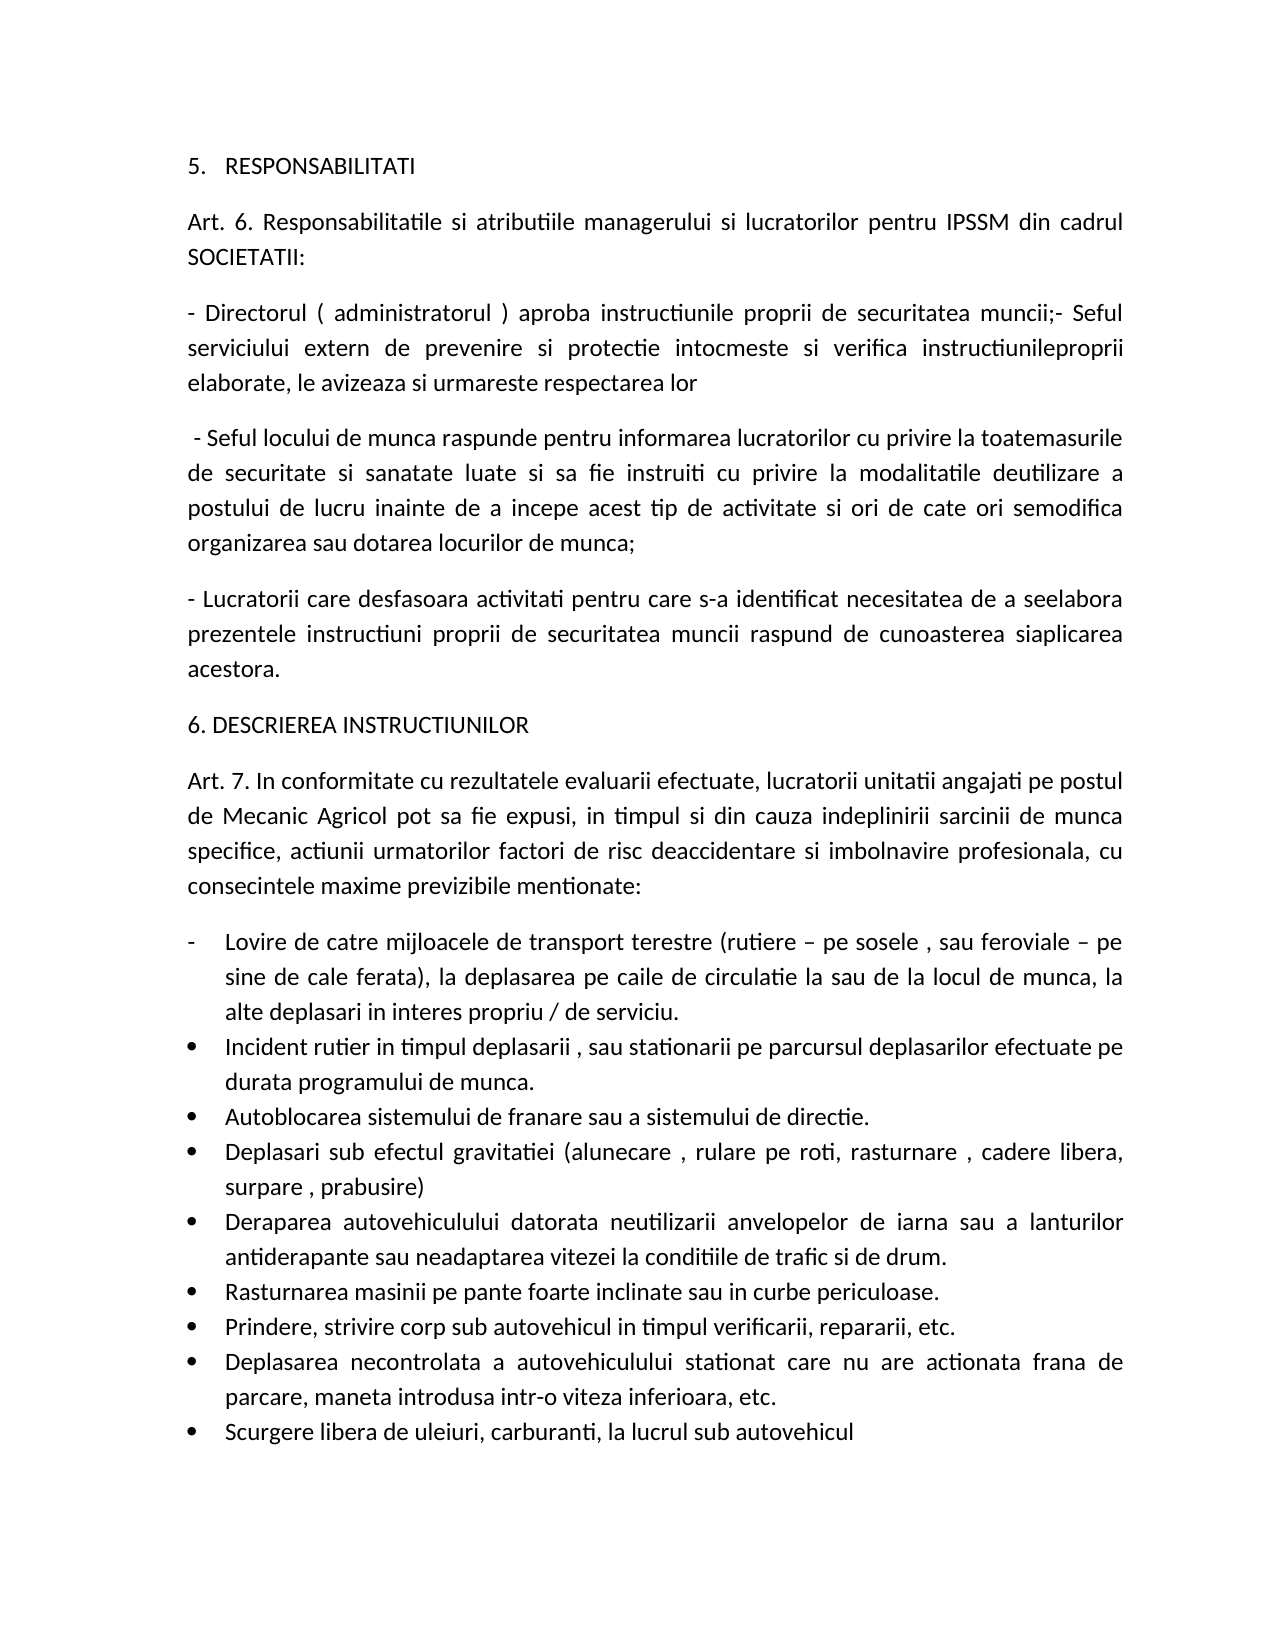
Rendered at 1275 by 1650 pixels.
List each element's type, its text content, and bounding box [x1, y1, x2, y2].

list Lovire de catre mijloacele de transport terestre (rutiere – pe sosele , sau feroviale – pe sine de cale ferata), la deplasarea pe caile de circulatie la sau de la locul de munca, la alte deplasari in interes propriu / de serviciu. [187, 926, 1125, 1026]
list RESPONSABILITATI [187, 150, 1125, 181]
list Prindere, strivire corp sub autovehicul in timpul verificarii, repararii, etc. [187, 1311, 1125, 1341]
list Autoblocarea sistemului de franare sau a sistemului de directie. [187, 1101, 1125, 1131]
list Deplasarea necontrolata a autovehiculului stationat care nu are actionata frana de parcare, maneta introdusa intr-o viteza inferioara, etc. [187, 1346, 1125, 1411]
text Art. 6. Responsabilitatile si atributiile managerului si lucratorilor pentru IPSSM din cadrul SOCIETATII: [187, 206, 1125, 271]
text - Seful locului de munca raspunde pentru informarea lucratorilor cu privire la toatemasurile de securitate si sanatate luate si sa fie instruiti cu privire la modalitatile deutilizare a postului de lucru inainte de a incepe acest tip de activitate si ori de cate ori semodifica organizarea sau dotarea locurilor de munca; [187, 422, 1125, 558]
list Deplasari sub efectul gravitatiei (alunecare , rulare pe roti, rasturnare , cadere libera, surpare , prabusire) [187, 1136, 1125, 1201]
text 6. DESCRIEREA INSTRUCTIUNILOR [187, 709, 1125, 740]
text - Directorul ( administratorul ) aproba instructiunile proprii de securitatea muncii;- Seful serviciului extern de prevenire si protectie intocmeste si verifica instructiunileproprii elaborate, le avizeaza si urmareste respectarea lor [187, 297, 1125, 397]
list Deraparea autovehiculului datorata neutilizarii anvelopelor de iarna sau a lanturilor antiderapante sau neadaptarea vitezei la conditiile de trafic si de drum. [187, 1206, 1125, 1271]
text Art. 7. In conformitate cu rezultatele evaluarii efectuate, lucratorii unitatii angajati pe postul de Mecanic Agricol pot sa fie expusi, in timpul si din cauza indeplinirii sarcinii de munca specifice, actiunii urmatorilor factori de risc deaccidentare si imbolnavire profesionala, cu consecintele maxime previzibile mentionate: [187, 765, 1125, 901]
list Incident rutier in timpul deplasarii , sau stationarii pe parcursul deplasarilor efectuate pe durata programului de munca. [187, 1031, 1125, 1096]
list Rasturnarea masinii pe pante foarte inclinate sau in curbe periculoase. [187, 1276, 1125, 1306]
text - Lucratorii care desfasoara activitati pentru care s-a identificat necesitatea de a seelabora prezentele instructiuni proprii de securitatea muncii raspund de cunoasterea siaplicarea acestora. [187, 583, 1125, 684]
list Scurgere libera de uleiuri, carburanti, la lucrul sub autovehicul [187, 1416, 1125, 1446]
